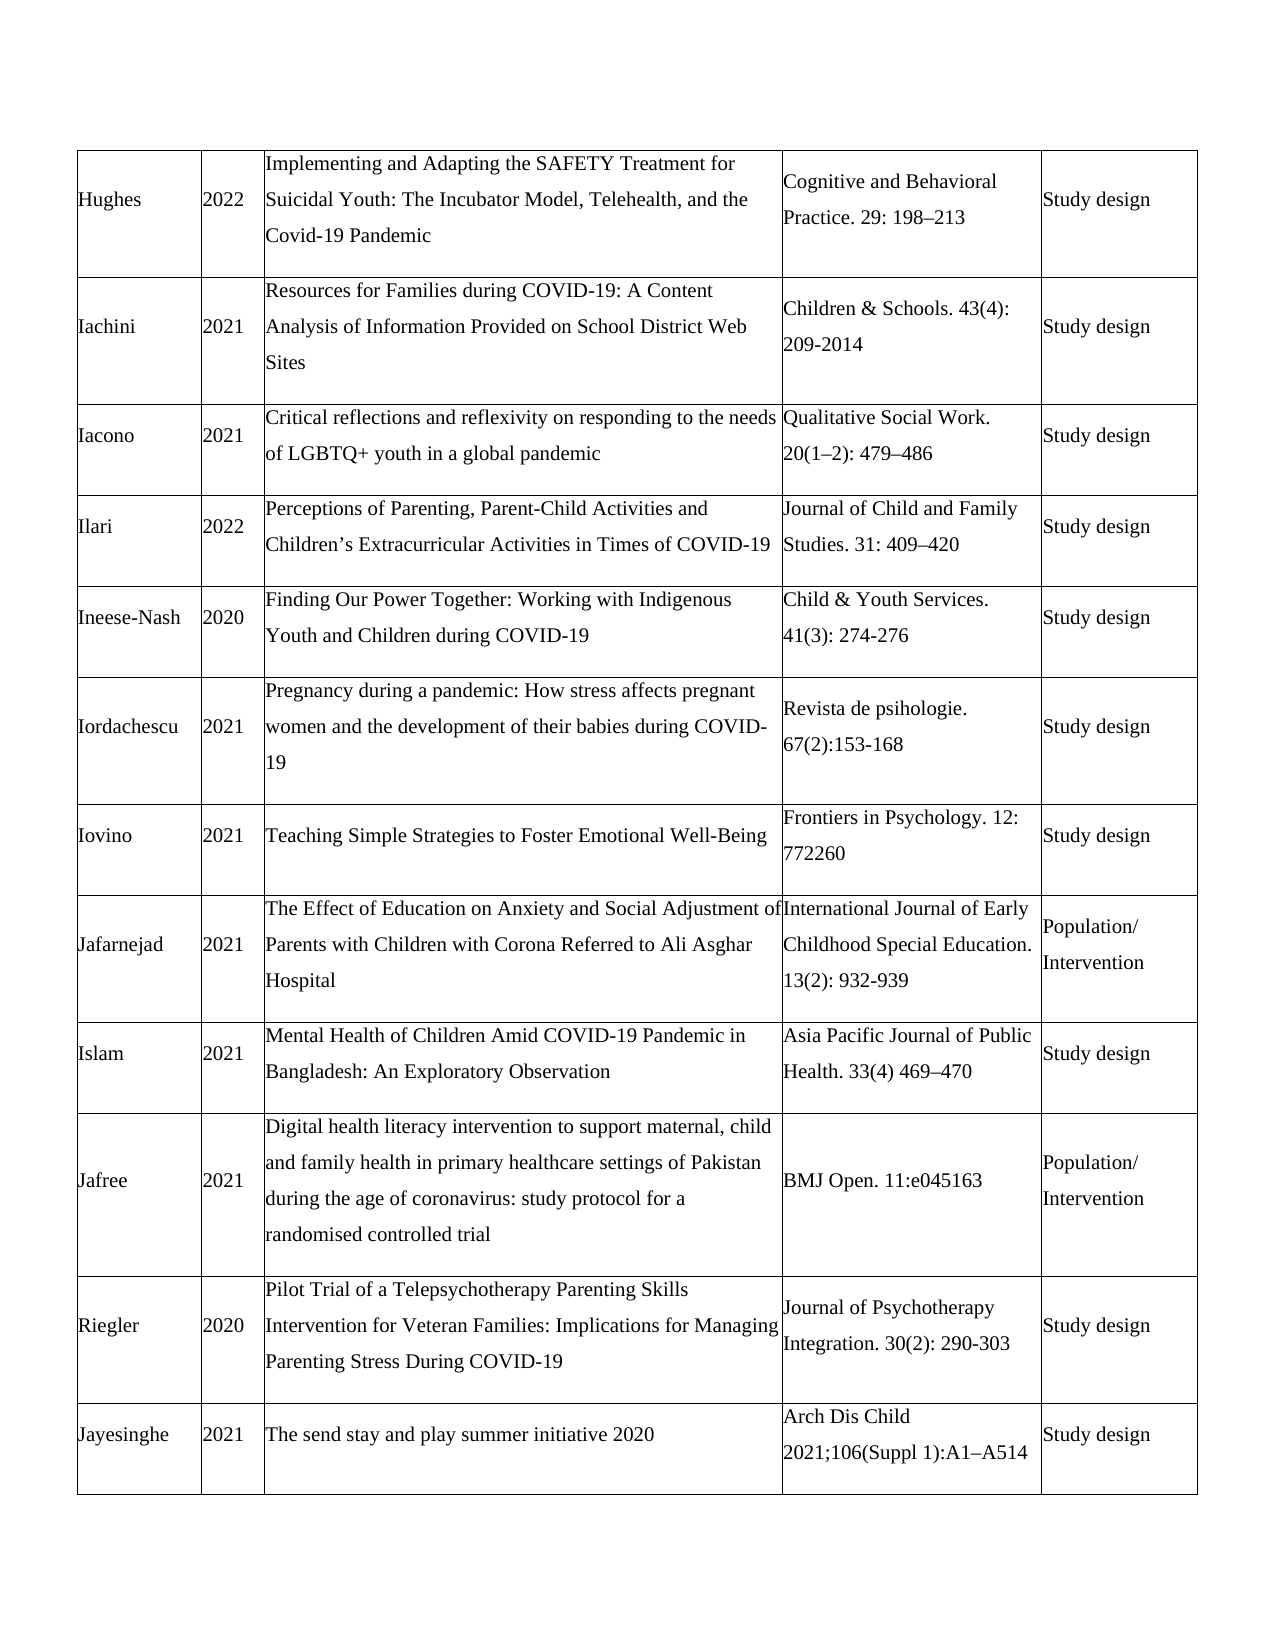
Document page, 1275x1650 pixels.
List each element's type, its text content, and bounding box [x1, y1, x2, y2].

table_cell Pilot Trial of a Telepsychotherapy Parenting Skills Intervention for Veteran Families: Implications for Managing Parenting Stress During COVID-19 [265, 1277, 782, 1403]
table_cell International Journal of Early Childhood Special Education. 13(2): 932-939 [783, 896, 1041, 1022]
table_cell Riegler [78, 1277, 201, 1403]
table_cell Frontiers in Psychology. 12: 772260 [783, 805, 1041, 895]
table_cell Finding Our Power Together: Working with Indigenous Youth and Children during COVID-19 [265, 587, 782, 677]
table_cell Qualitative Social Work. 20(1–2): 479–486 [783, 405, 1041, 495]
table_cell 2020 [202, 1277, 264, 1403]
table_cell Mental Health of Children Amid COVID-19 Pandemic in Bangladesh: An Exploratory Observation [265, 1023, 782, 1113]
table_cell Study design [1042, 496, 1197, 586]
table_cell Study design [1042, 1404, 1197, 1493]
table_cell 2021 [202, 405, 264, 495]
table_cell 2021 [202, 1023, 264, 1113]
table_cell Asia Pacific Journal of Public Health. 33(4) 469–470 [783, 1023, 1041, 1113]
table_cell Revista de psihologie. 67(2):153-168 [783, 678, 1041, 804]
table_cell Study design [1042, 1277, 1197, 1403]
table_cell Study design [1042, 805, 1197, 895]
table_cell 2021 [202, 805, 264, 895]
table_cell The send stay and play summer initiative 2020 [265, 1404, 782, 1493]
table_cell 2021 [202, 278, 264, 404]
table_cell Study design [1042, 587, 1197, 677]
table_cell Iacono [78, 405, 201, 495]
table_cell 2021 [202, 678, 264, 804]
table_cell Iordachescu [78, 678, 201, 804]
table_cell Islam [78, 1023, 201, 1113]
table_cell Children & Schools. 43(4): 209-2014 [783, 278, 1041, 404]
table_cell Resources for Families during COVID-19: A Content Analysis of Information Provided on School District Web Sites [265, 278, 782, 404]
table_cell Population/ Intervention [1042, 896, 1197, 1022]
table_cell Iovino [78, 805, 201, 895]
table_cell Jayesinghe [78, 1404, 201, 1493]
table_cell Study design [1042, 678, 1197, 804]
table_cell Ineese-Nash [78, 587, 201, 677]
table_cell 2021 [202, 1404, 264, 1493]
table_cell Arch Dis Child 2021;106(Suppl 1):A1–A514 [783, 1404, 1041, 1493]
table_cell 2021 [202, 896, 264, 1022]
table_cell Study design [1042, 405, 1197, 495]
table_cell Pregnancy during a pandemic: How stress affects pregnant women and the development of their babies during COVID-19 [265, 678, 782, 804]
table_cell Cognitive and Behavioral Practice. 29: 198–213 [783, 151, 1041, 277]
table_cell Population/ Intervention [1042, 1114, 1197, 1276]
table_cell 2020 [202, 587, 264, 677]
table_cell Journal of Psychotherapy Integration. 30(2): 290-303 [783, 1277, 1041, 1403]
table_cell Hughes [78, 151, 201, 277]
table_cell 2022 [202, 496, 264, 586]
table_cell Teaching Simple Strategies to Foster Emotional Well-Being [265, 805, 782, 895]
table_cell Implementing and Adapting the SAFETY Treatment for Suicidal Youth: The Incubator Model, Telehealth, and the Covid-19 Pandemic [265, 151, 782, 277]
table_cell Iachini [78, 278, 201, 404]
table_cell Jafree [78, 1114, 201, 1276]
table_cell Critical reflections and reflexivity on responding to the needs of LGBTQ+ youth in a global pandemic [265, 405, 782, 495]
table_cell Child & Youth Services. 41(3): 274-276 [783, 587, 1041, 677]
table_cell Journal of Child and Family Studies. 31: 409–420 [783, 496, 1041, 586]
table_cell Study design [1042, 1023, 1197, 1113]
table_cell Jafarnejad [78, 896, 201, 1022]
table_cell Study design [1042, 151, 1197, 277]
table_cell Ilari [78, 496, 201, 586]
table_cell Study design [1042, 278, 1197, 404]
table_cell 2022 [202, 151, 264, 277]
table_cell BMJ Open. 11:e045163 [783, 1114, 1041, 1276]
table_cell Perceptions of Parenting, Parent-Child Activities and Children’s Extracurricular Activities in Times of COVID-19 [265, 496, 782, 586]
table_cell The Effect of Education on Anxiety and Social Adjustment of Parents with Children with Corona Referred to Ali Asghar Hospital [265, 896, 782, 1022]
table_cell Digital health literacy intervention to support maternal, child and family health in primary healthcare settings of Pakistan during the age of coronavirus: study protocol for a randomised controlled trial [265, 1114, 782, 1276]
table_cell 2021 [202, 1114, 264, 1276]
